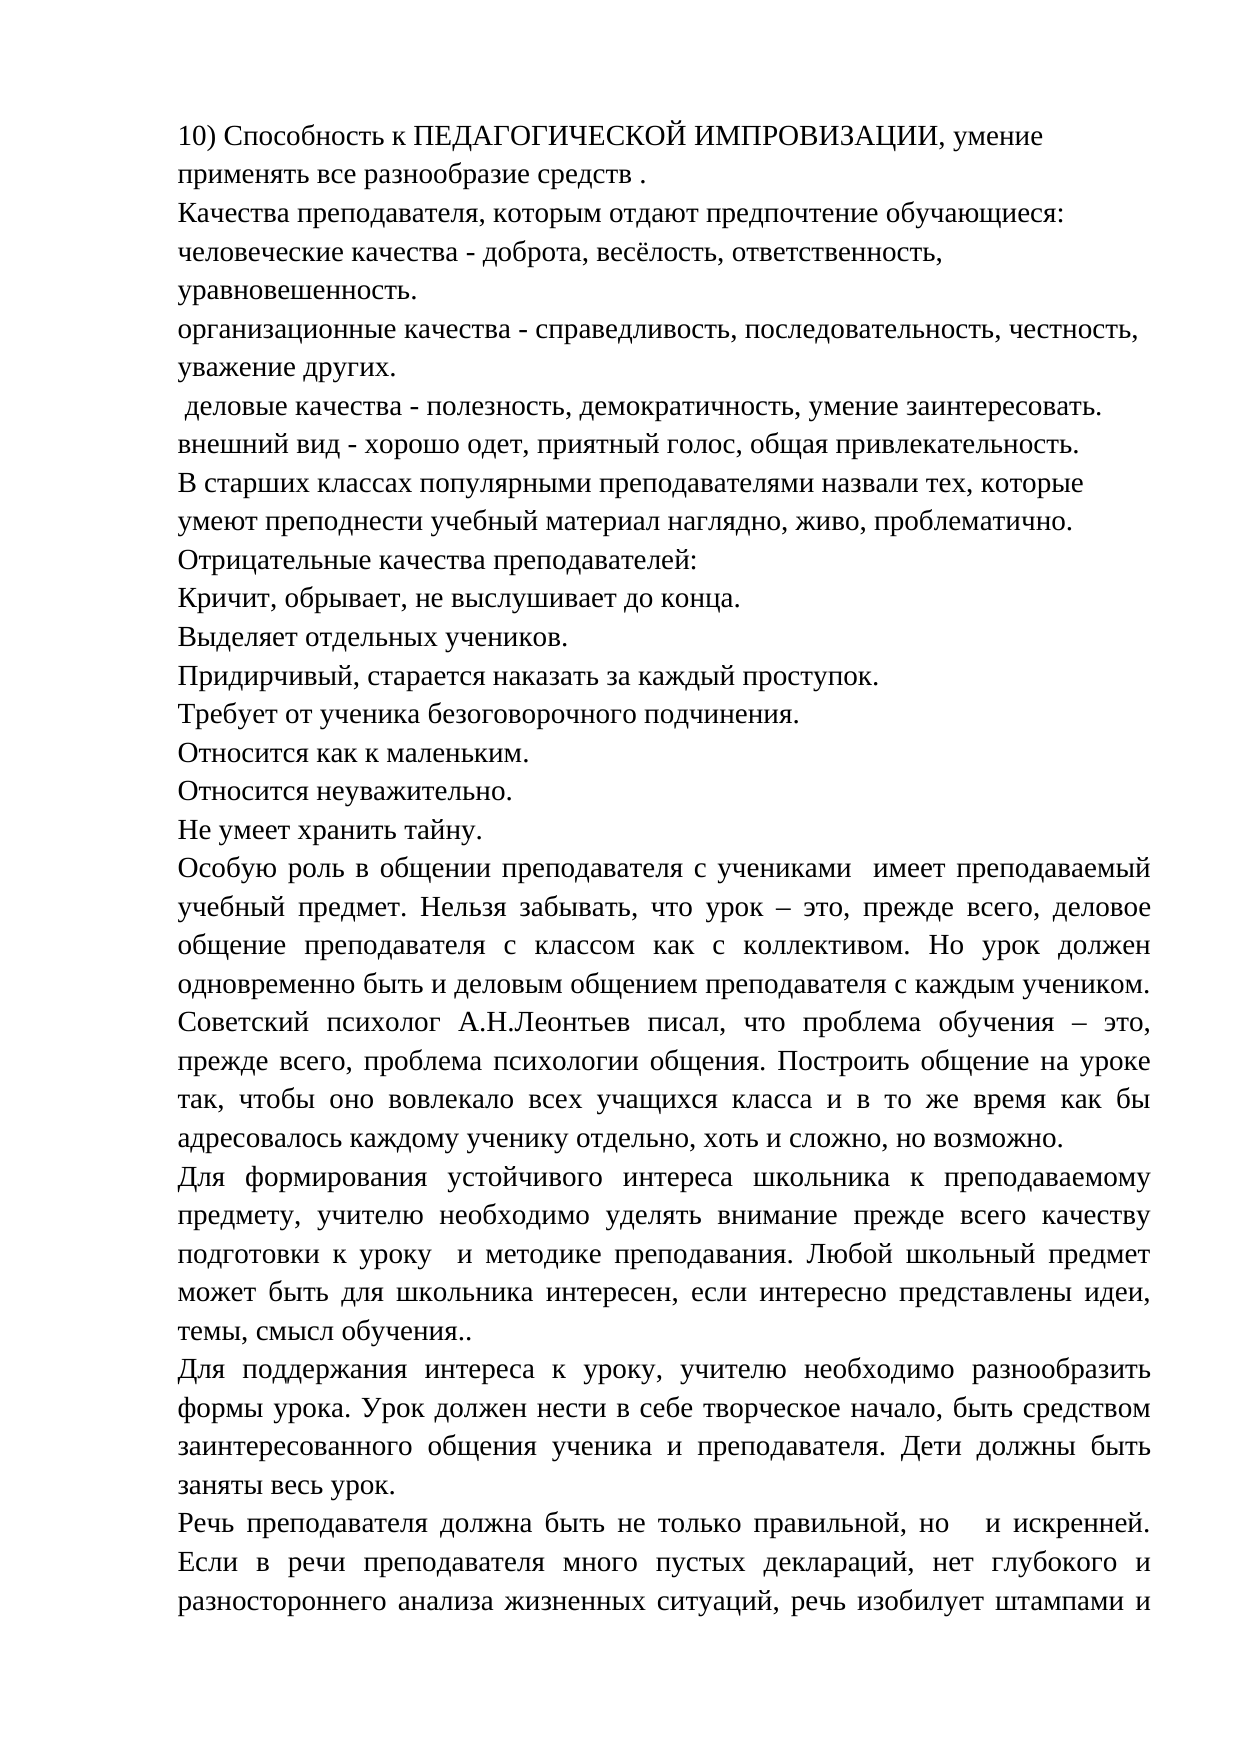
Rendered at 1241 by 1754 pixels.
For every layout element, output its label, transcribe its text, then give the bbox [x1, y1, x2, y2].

text Кричит, обрывает, не выслушивает до конца. [177, 581, 1152, 614]
text Отрицательные качества преподавателей: [177, 542, 1152, 576]
text Относится как к маленьким. [177, 735, 1152, 768]
text Требует от ученика безоговорочного подчинения. [177, 696, 1152, 730]
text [177, 1506, 1152, 1616]
text Относится неуважительно. [177, 773, 1152, 807]
text Для поддержания интереса к уроку, учителю необходимо разнообразить формы урока. Урок должен нести в себе творческое начало, быть средством заинтересованного общения ученика и преподавателя. Дети должны быть заняты весь урок. [177, 1351, 1152, 1501]
text Не умеет хранить тайну. [177, 812, 1152, 845]
text Особую роль в общении преподавателя с учениками имеет преподаваемый учебный предмет. Нельзя забывать, что урок – это, прежде всего, деловое общение преподавателя с классом как с коллективом. Но урок должен одновременно быть и деловым общением преподавателя с каждым учеником. Советский психолог А.Н.Леонтьев писал, что проблема обучения – это, прежде всего, проблема психологии общения. Построить общение на уроке так, чтобы оно вовлекало всех учащихся класса и в то же время как бы адресовалось каждому ученику отдельно, хоть и сложно, но возможно. [177, 850, 1152, 1154]
text человеческие качества - доброта, весёлость, ответственность, уравновешенность. [177, 234, 1152, 306]
text Выделяет отдельных учеников. [177, 619, 1152, 653]
text Качества преподавателя, которым отдают предпочтение обучающиеся: [177, 195, 1152, 229]
text 10) Способность к ПЕДАГОГИЧЕСКОЙ ИМПРОВИЗАЦИИ, умение применять все разнообразие средств . [177, 118, 1152, 190]
text Придирчивый, старается наказать за каждый проступок. [177, 658, 1152, 691]
text внешний вид - хорошо одет, приятный голос, общая привлекательность. В старших классах популярными преподавателями назвали тех, которые умеют преподнести учебный материал наглядно, живо, проблематично. [177, 426, 1152, 537]
text организационные качества - справедливость, последовательность, честность, уважение других. [177, 311, 1152, 383]
text деловые качества - полезность, демократичность, умение заинтересовать. [177, 388, 1152, 421]
text Для формирования устойчивого интереса школьника к преподаваемому предмету, учителю необходимо уделять внимание прежде всего качеству подготовки к уроку и методике преподавания. Любой школьный предмет может быть для школьника интересен, если интересно представлены идеи, темы, смысл обучения.. [177, 1159, 1152, 1346]
